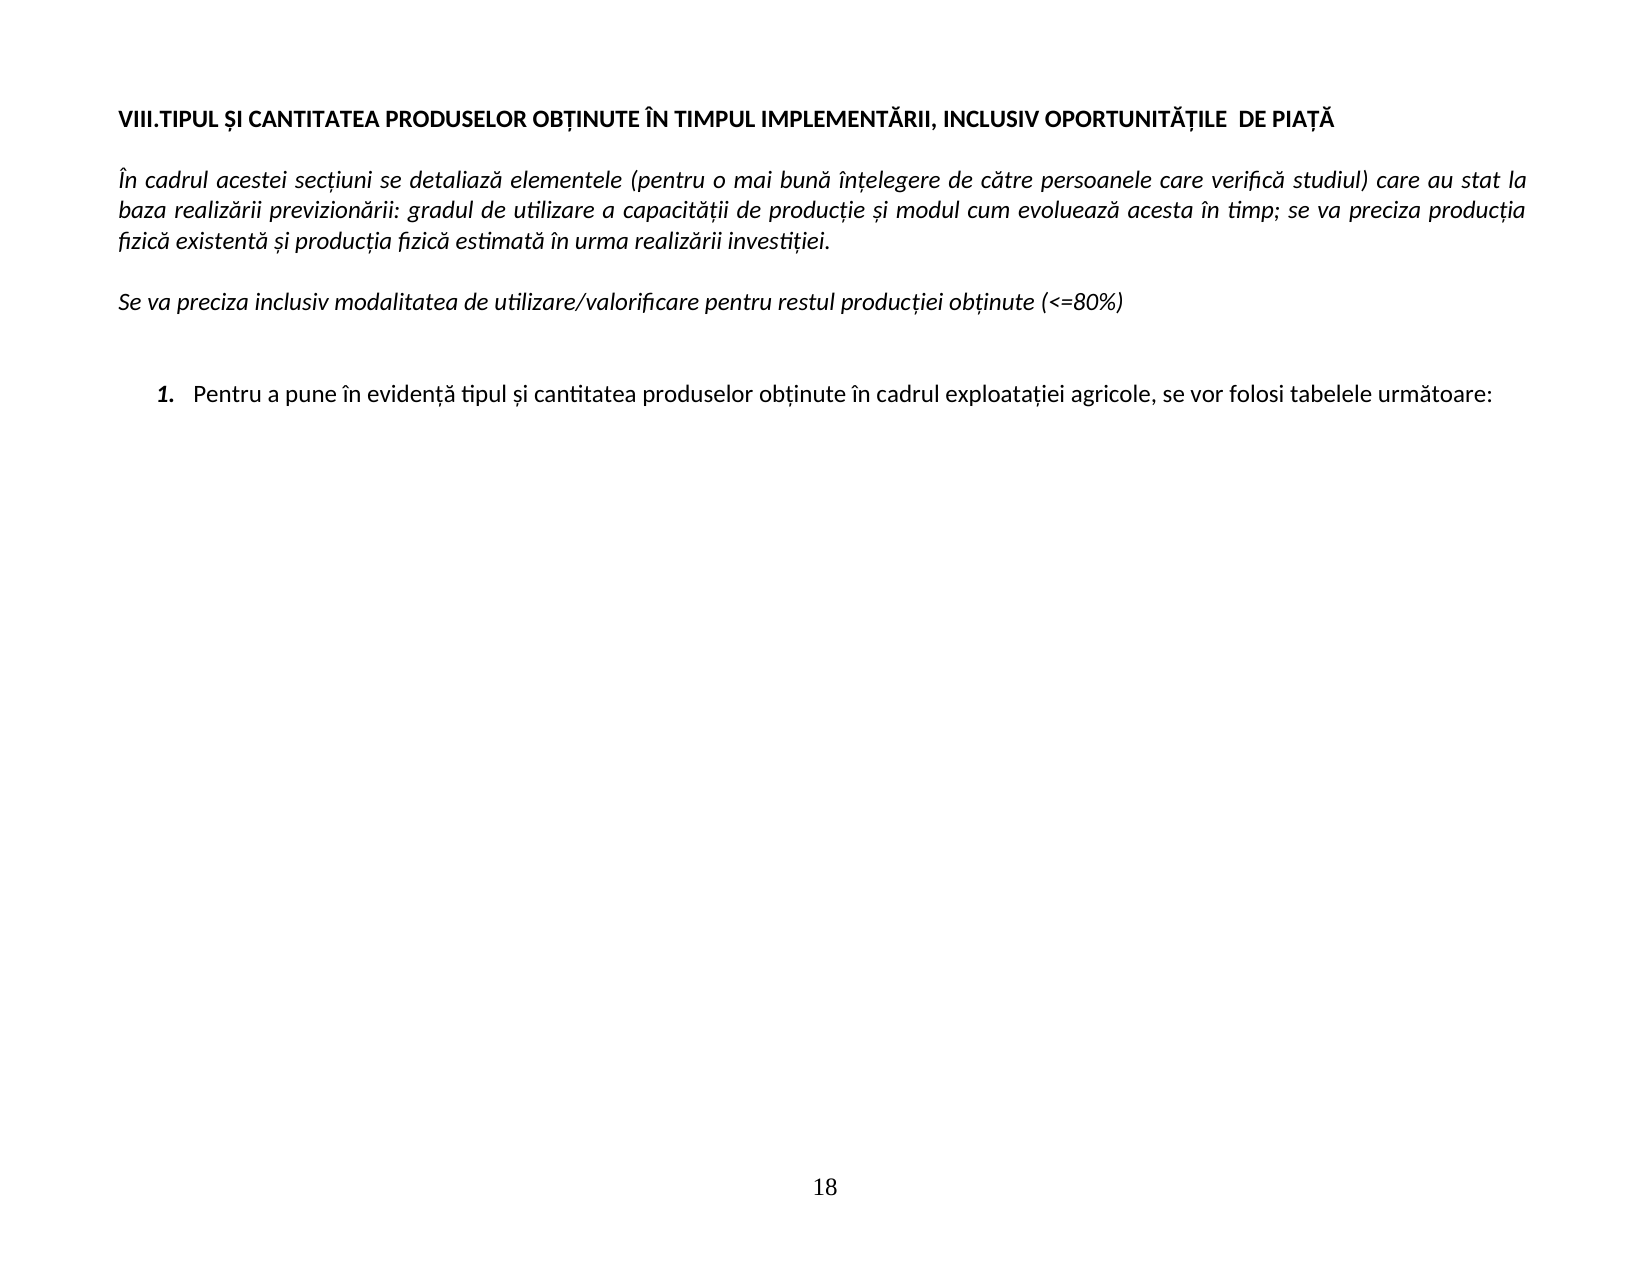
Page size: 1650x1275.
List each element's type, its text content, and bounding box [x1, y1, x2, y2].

text Se va preciza inclusiv modalitatea de utilizare/valorificare pentru restul producției obținute (<=80%) [118, 286, 1532, 317]
list Pentru a pune în evidenţă tipul şi cantitatea produselor obţinute în cadrul exploataţiei agricole, se vor folosi tabelele următoare:Planul de producție pentru sectorul vegetal: [156, 378, 1532, 408]
text În cadrul acestei secţiuni se detaliază elementele (pentru o mai bună înţelegere de către persoanele care verifică studiul) care au stat la baza realizării previzionării: gradul de utilizare a capacităţii de producţie şi modul cum evoluează acesta în timp; se va preciza producţia fizică existentă şi producţia fizică estimată în urma realizării investiţiei. [118, 164, 1532, 256]
text VIII.TIPUL ŞI CANTITATEA PRODUSELOR OBŢINUTE ÎN TIMPUL IMPLEMENTĂRII, INCLUSIV OPORTUNITĂŢILE DE PIAŢĂ [118, 103, 1532, 134]
